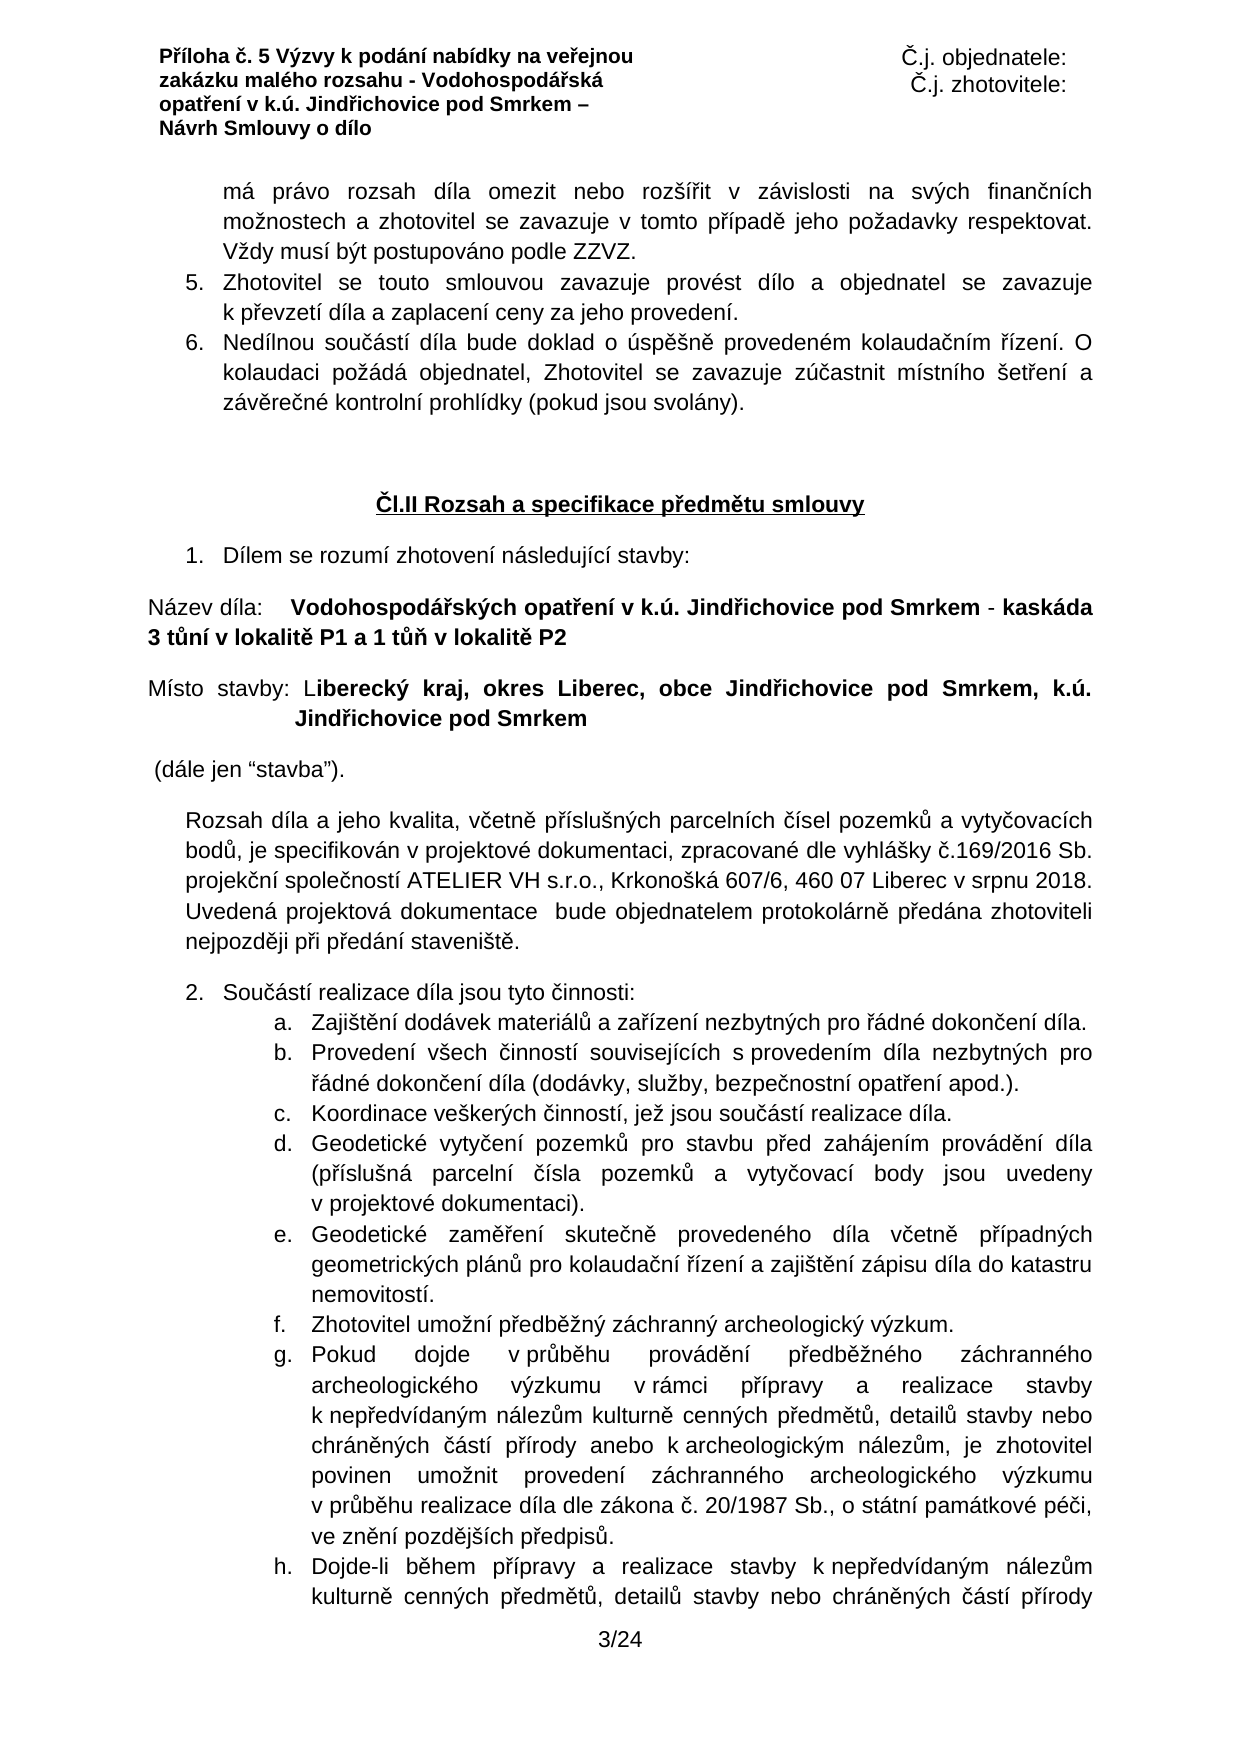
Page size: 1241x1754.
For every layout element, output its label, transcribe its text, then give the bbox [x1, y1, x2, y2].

list Zajištění dodávek materiálů a zařízení nezbytných pro řádné dokončení díla. [274, 1009, 1093, 1035]
list Pokud dojde v průběhu provádění předběžného záchranného archeologického výzkumu v rámci přípravy a realizace stavby k nepředvídaným nálezům kulturně cenných předmětů, detailů stavby nebo chráněných částí přírody anebo k archeologickým nálezům, je zhotovitel povinen umožnit provedení záchranného archeologického výzkumu v průběhu realizace díla dle zákona č. 20/1987 Sb., o státní památkové péči, ve znění pozdějších předpisů. [274, 1341, 1093, 1549]
text Čl.II Rozsah a specifikace předmětu smlouvy [148, 491, 1093, 518]
list Zhotovitel umožní předběžný záchranný archeologický výzkum. [274, 1311, 1093, 1337]
list Koordinace veškerých činností, jež jsou součástí realizace díla. [274, 1100, 1093, 1126]
text (dále jen “stavba”). [148, 756, 1093, 782]
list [274, 1553, 1093, 1609]
list Geodetické vytyčení pozemků pro stavbu před zahájením provádění díla (příslušná parcelní čísla pozemků a vytyčovací body jsou uvedeny v projektové dokumentaci). [274, 1130, 1093, 1217]
text Místo stavby: Liberecký kraj, okres Liberec, obce Jindřichovice pod Smrkem, k.ú. Jindřichovice pod Smrkem [148, 675, 1093, 731]
list Zhotovitel se touto smlouvou zavazuje provést dílo a objednatel se zavazuje k převzetí díla a zaplacení ceny za jeho provedení. [185, 268, 1093, 325]
list Geodetické zaměření skutečně provedeného díla včetně případných geometrických plánů pro kolaudační řízení a zajištění zápisu díla do katastru nemovitostí. [274, 1221, 1093, 1307]
list Součástí realizace díla jsou tyto činnosti: [185, 979, 1093, 1005]
list Nedílnou součástí díla bude doklad o úspěšně provedeném kolaudačním řízení. O kolaudaci požádá objednatel, Zhotovitel se zavazuje zúčastnit místního šetření a závěrečné kontrolní prohlídky (pokud jsou svolány). [185, 329, 1093, 416]
text Rozsah díla a jeho kvalita, včetně příslušných parcelních čísel pozemků a vytyčovacích bodů, je specifikován v projektové dokumentaci, zpracované dle vyhlášky č.169/2016 Sb. projekční společností ATELIER VH s.r.o., Krkonošká 607/6, 460 07 Liberec v srpnu 2018. Uvedená projektová dokumentace bude objednatelem protokolárně předána zhotoviteli nejpozději při předání staveniště. [185, 807, 1093, 954]
text Název díla: Vodohospodářských opatření v k.ú. Jindřichovice pod Smrkem - kaskáda 3 tůní v lokalitě P1 a 1 tůň v lokalitě P2 [148, 593, 1093, 650]
list Provedení všech činností souvisejících s provedením díla nezbytných pro řádné dokončení díla (dodávky, služby, bezpečnostní opatření apod.). [274, 1039, 1093, 1096]
list Dílem se rozumí zhotovení následující stavby: [185, 542, 1093, 569]
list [185, 178, 1093, 264]
